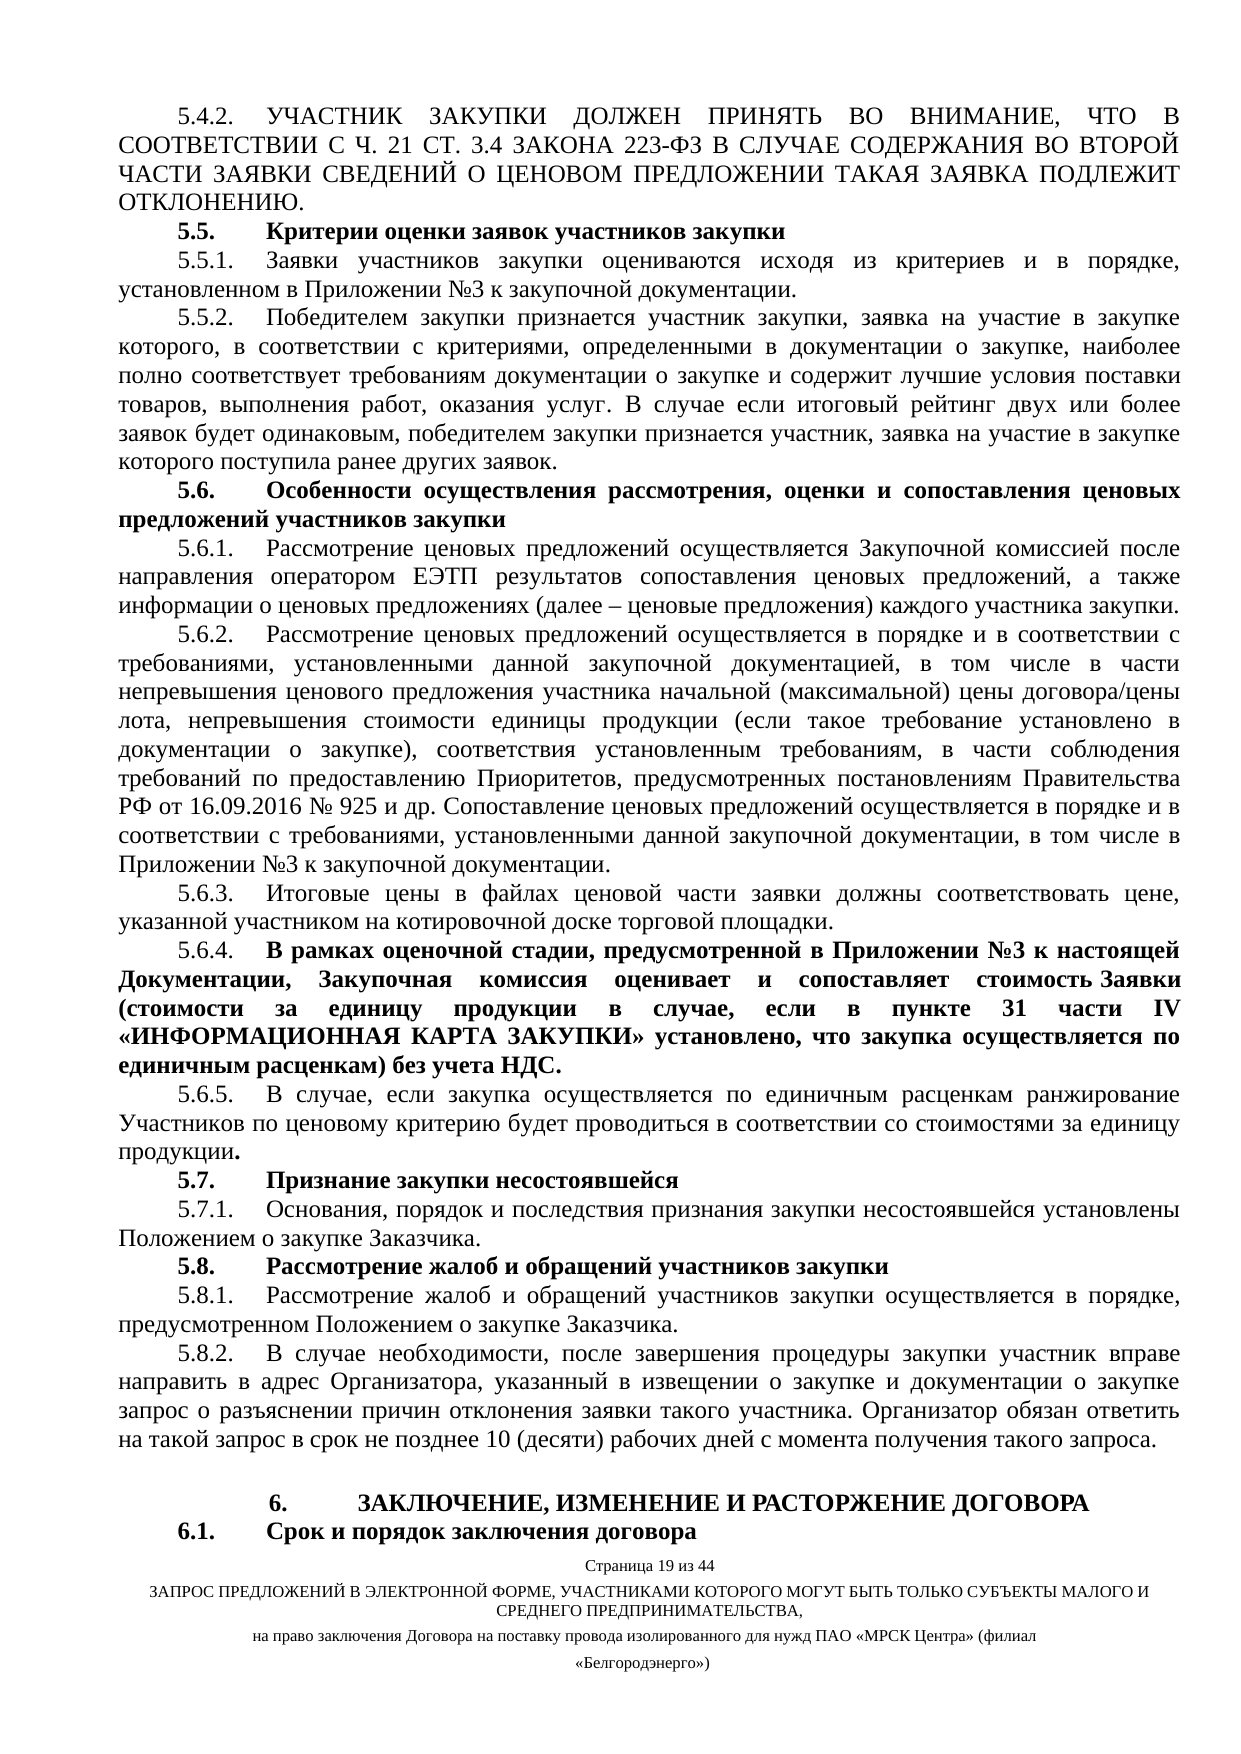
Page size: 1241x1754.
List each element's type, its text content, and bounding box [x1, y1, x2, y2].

subtitle УЧАСТНИК ЗАКУПКИ ДОЛЖЕН ПРИНЯТЬ ВО ВНИМАНИЕ, ЧТО В СООТВЕТСТВИИ С Ч. 21 СТ. 3.4 ЗАКОНА 223-ФЗ В СЛУЧАЕ СОДЕРЖАНИЯ ВО ВТОРОЙ ЧАСТИ ЗАЯВКИ СВЕДЕНИЙ О ЦЕНОВОМ ПРЕДЛОЖЕНИИ ТАКАЯ ЗАЯВКА ПОДЛЕЖИТ ОТКЛОНЕНИЮ. [118, 101, 1181, 216]
subtitle В случае необходимости, после завершения процедуры закупки участник вправе направить в адрес Организатора, указанный в извещении о закупке и документации о закупке запрос о разъяснении причин отклонения заявки такого участника. Организатор обязан ответить на такой запрос в срок не позднее 10 (десяти) рабочих дней с момента получения такого запроса. [118, 1338, 1181, 1453]
subtitle Признание закупки несостоявшейся [118, 1165, 1181, 1194]
subtitle Критерии оценки заявок участников закупки [118, 216, 1181, 245]
subtitle Итоговые цены в файлах ценовой части заявки должны соответствовать цене, указанной участником на котировочной доске торговой площадки. [118, 878, 1181, 935]
subtitle Рассмотрение ценовых предложений осуществляется в порядке и в соответствии с требованиями, установленными данной закупочной документацией, в том числе в части непревышения ценового предложения участника начальной (максимальной) цены договора/цены лота, непревышения стоимости единицы продукции (если такое требование установлено в документации о закупке), соответствия установленным требованиям, в части соблюдения требований по предоставлению Приоритетов, предусмотренных постановлениям Правительства РФ от 16.09.2016 № 925 и др. Сопоставление ценовых предложений осуществляется в порядке и в соответствии с требованиями, установленными данной закупочной документации, в том числе в Приложении №3 к закупочной документации. [118, 619, 1181, 878]
subtitle Заявки участников закупки оцениваются исходя из критериев и в порядке, установленном в Приложении №3 к закупочной документации. [118, 245, 1181, 302]
subtitle Основания, порядок и последствия признания закупки несостоявшейся установлены Положением о закупке Заказчика. [118, 1194, 1181, 1251]
subtitle В случае, если закупка осуществляется по единичным расценкам ранжирование Участников по ценовому критерию будет проводиться в соответствии со стоимостями за единицу продукции. [118, 1079, 1181, 1165]
subtitle В рамках оценочной стадии, предусмотренной в Приложении №3 к настоящей Документации, Закупочная комиссия оценивает и сопоставляет стоимость Заявки (стоимости за единицу продукции в случае, если в пункте 31 части IV «ИНФОРМАЦИОННАЯ КАРТА ЗАКУПКИ» установлено, что закупка осуществляется по единичным расценкам) без учета НДС. [118, 935, 1181, 1079]
subtitle Срок и порядок заключения договора [118, 1516, 1181, 1545]
subtitle Рассмотрение ценовых предложений осуществляется Закупочной комиссией после направления оператором ЕЭТП результатов сопоставления ценовых предложений, а также информации о ценовых предложениях (далее – ценовые предложения) каждого участника закупки. [118, 533, 1181, 619]
subtitle Победителем закупки признается участник закупки, заявка на участие в закупке которого, в соответствии с критериями, определенными в документации о закупке, наиболее полно соответствует требованиям документации о закупке и содержит лучшие условия поставки товаров, выполнения работ, оказания услуг. В случае если итоговый рейтинг двух или более заявок будет одинаковым, победителем закупки признается участник, заявка на участие в закупке которого поступила ранее других заявок. [118, 302, 1181, 475]
subtitle ЗАКЛЮЧЕНИЕ, ИЗМЕНЕНИЕ И РАСТОРЖЕНИЕ ДОГОВОРА [118, 1488, 1181, 1516]
subtitle Рассмотрение жалоб и обращений участников закупки [118, 1251, 1181, 1280]
subtitle Особенности осуществления рассмотрения, оценки и сопоставления ценовых предложений участников закупки [118, 475, 1181, 533]
subtitle Рассмотрение жалоб и обращений участников закупки осуществляется в порядке, предусмотренном Положением о закупке Заказчика. [118, 1280, 1181, 1338]
